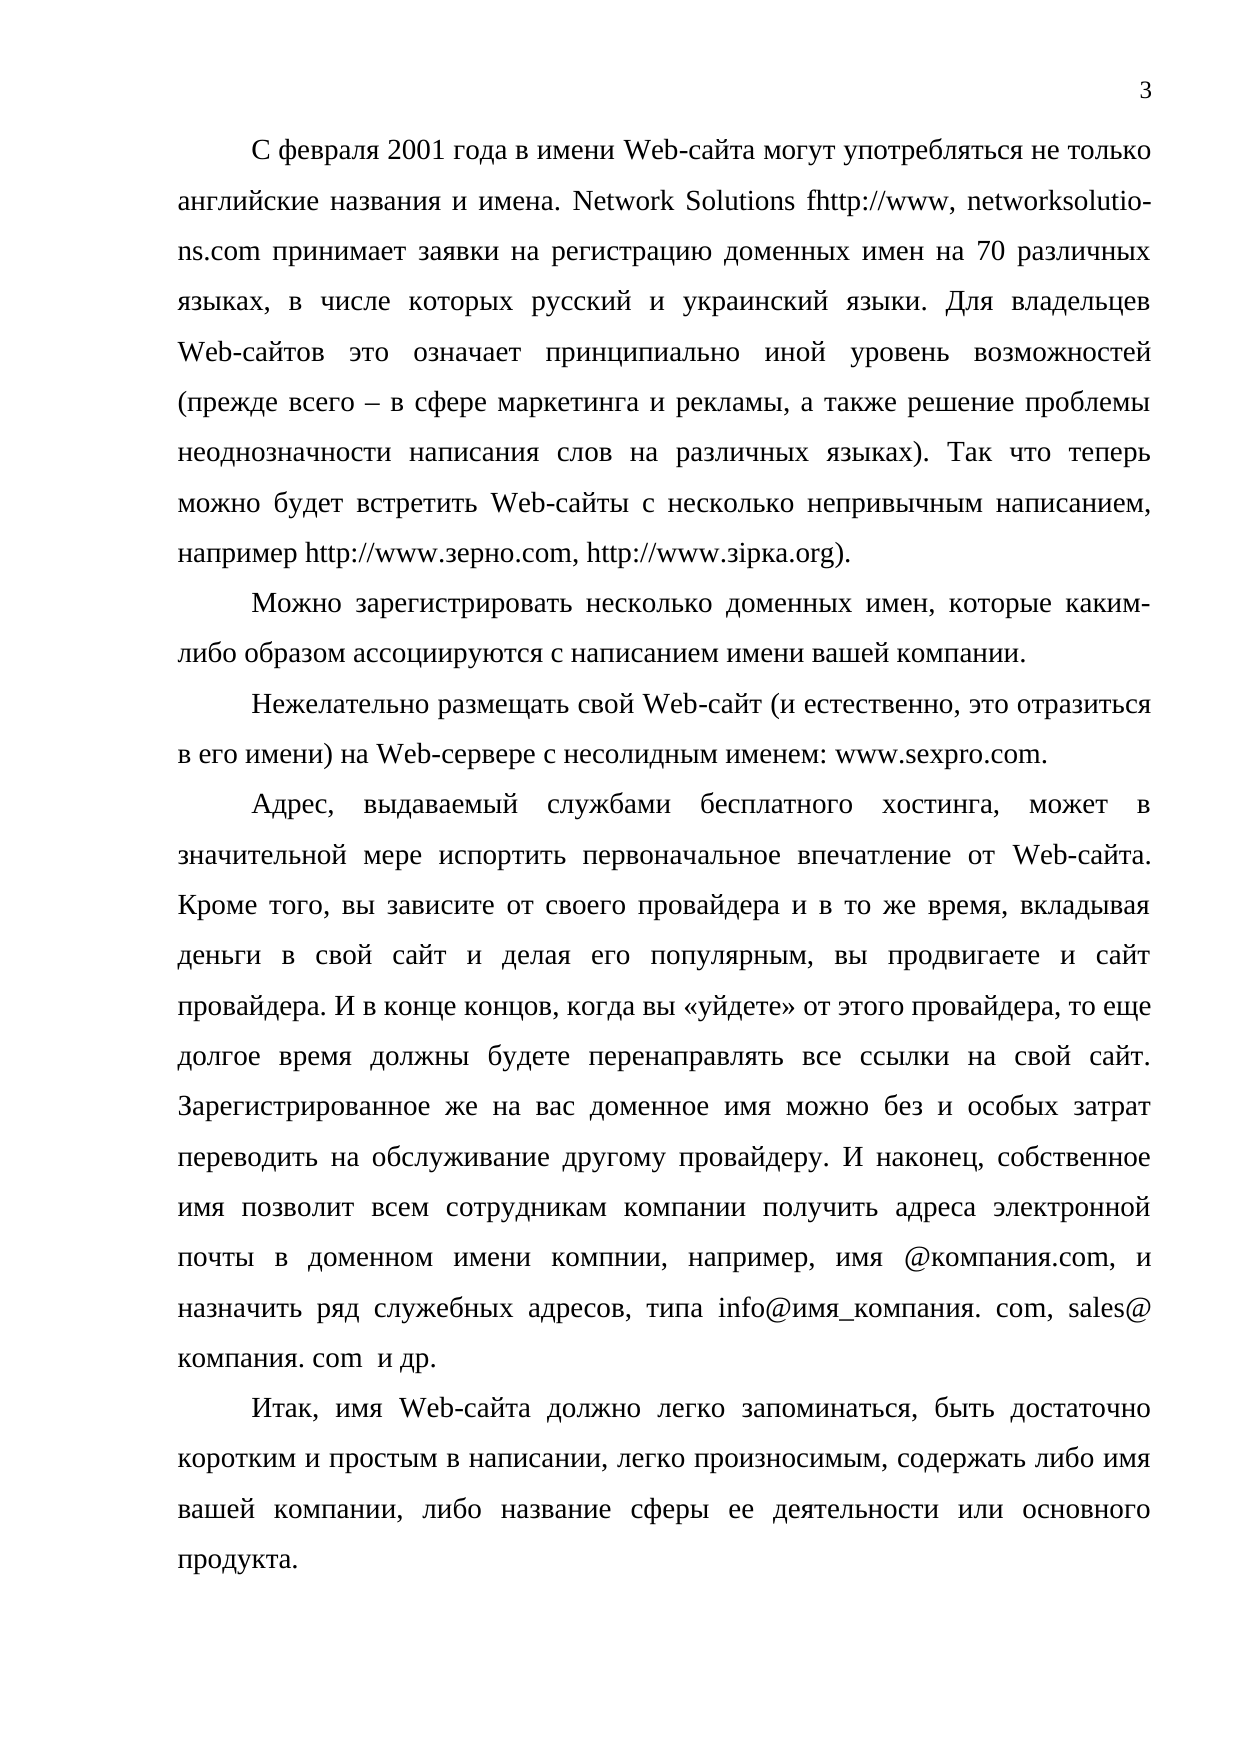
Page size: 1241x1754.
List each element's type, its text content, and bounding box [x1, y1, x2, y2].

text Нежелательно размещать свой Web-сайт (и естественно, это отразиться в его имени) на Web-сервере с несолидным именем: www.sexpro.com. [177, 686, 1152, 770]
text Адрес, выдаваемый службами бесплатного хостинга, может в значительной мере испортить первоначальное впечатление от Web-сайта. Кроме того, вы зависите от своего провайдера и в то же время, вкладывая деньги в свой сайт и делая его популярным, вы продвигаете и сайт провайдера. И в конце концов, когда вы «уйдете» от этого провайдера, то еще долгое время должны будете перенаправлять все ссылки на свой сайт. Зарегистрированное же на вас доменное имя можно без и особых затрат переводить на обслуживание другому провайдеру. И наконец, собственное имя позволит всем сотрудникам компании получить адреса электронной почты в доменном имени компнии, например, имя @компания.com, и назначить ряд служебных адресов, типа іnfо@имя_компания. соm, sales@ компания. соm и др. [177, 787, 1152, 1373]
text С февраля 2001 года в имени Web-сайта могут употребляться не только английские названия и имена. Network Solutions fhttp://www, networksolutio-ns.com принимает заявки на регистрацию доменных имен на 70 различных языках, в числе которых русский и украинский языки. Для владельцев Web-сайтов это означает принципиально иной уровень возможностей (прежде всего – в сфере маркетинга и рекламы, а также решение проблемы неоднозначности написания слов на различных языках). Так что теперь можно будет встретить Web-сайты с несколько непривычным написанием, например http://www.зepно.com, http://www.зipкa.org). [177, 132, 1152, 568]
text Можно зарегистрировать несколько доменных имен, которые каким-либо образом ассоциируются с написанием имени вашей компании. [177, 585, 1152, 669]
text Итак, имя Web-сайта должно легко запоминаться, быть достаточно коротким и простым в написании, легко произносимым, содержать либо имя вашей компании, либо название сферы ее деятельности или основного продукта. [177, 1390, 1152, 1575]
